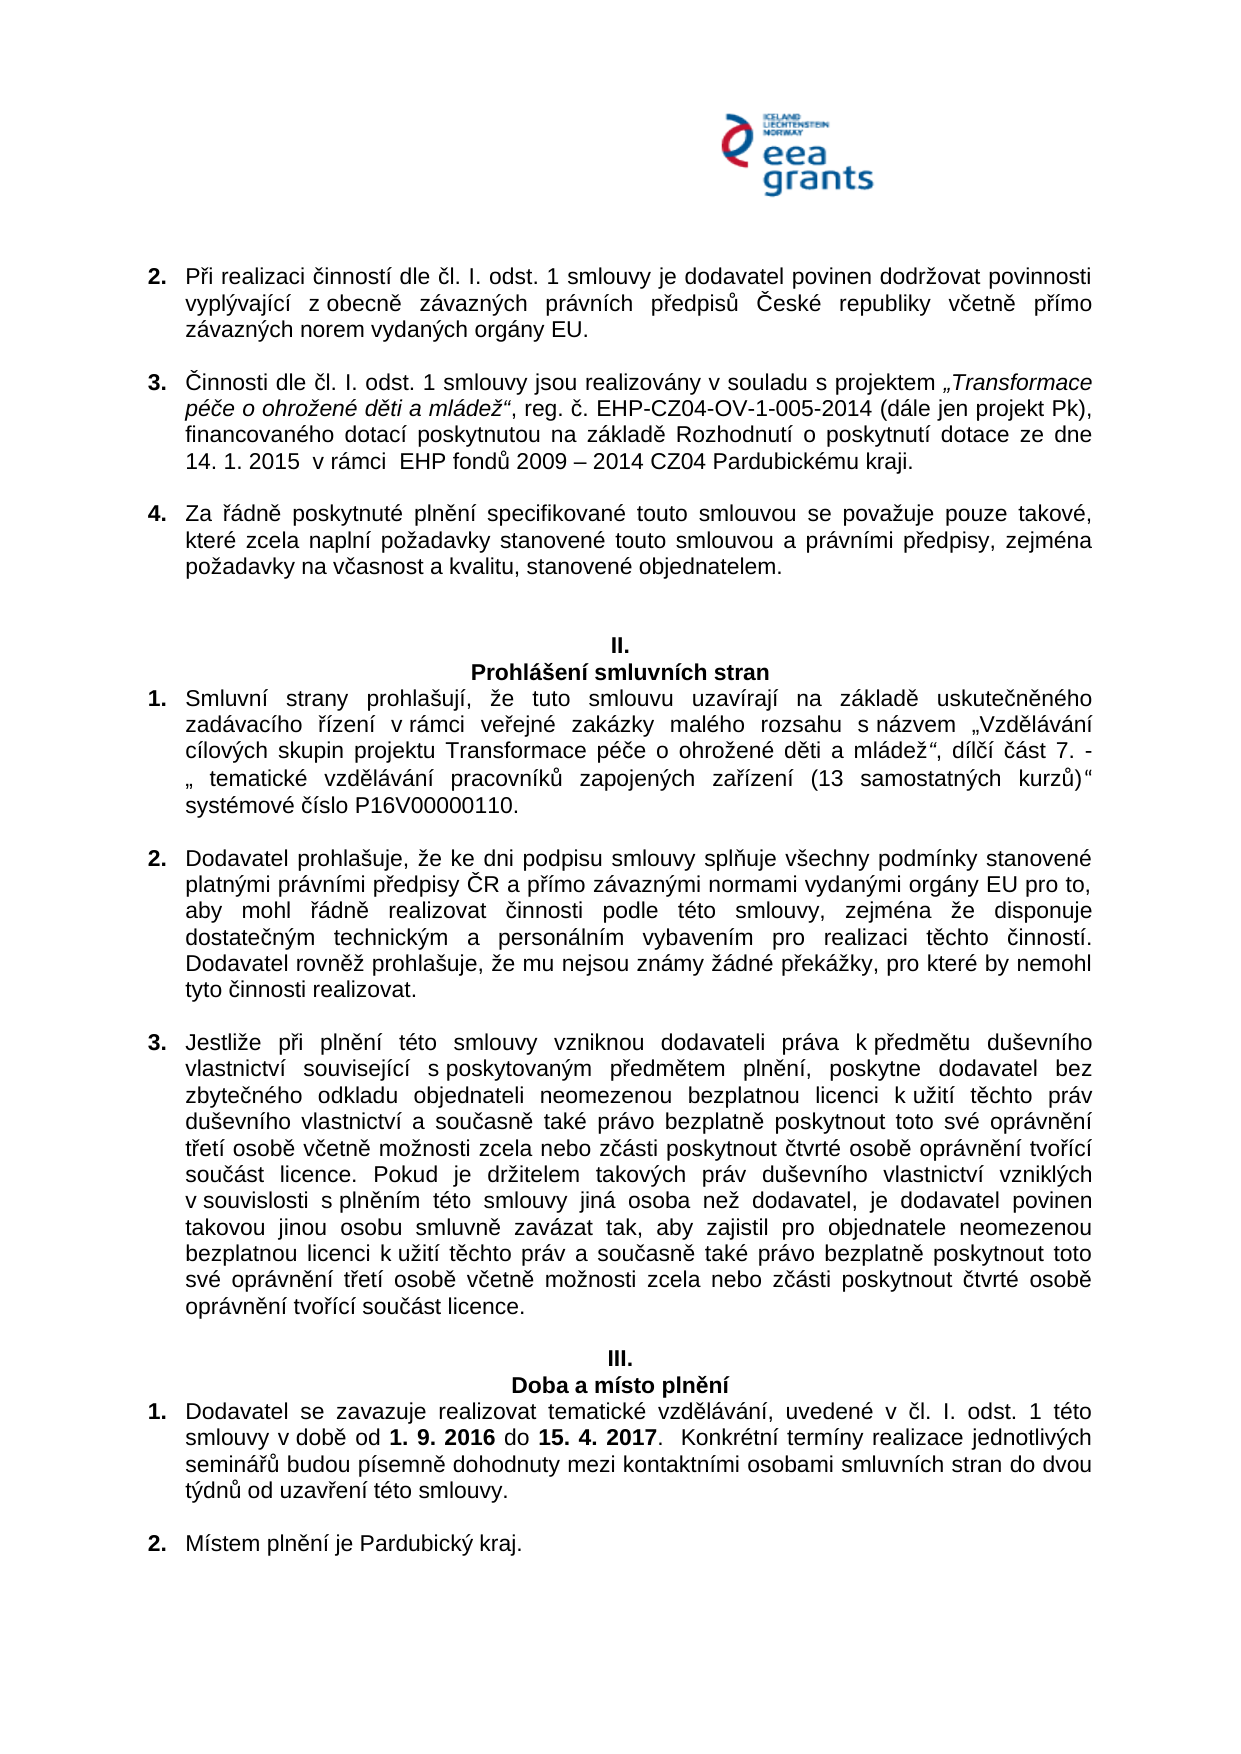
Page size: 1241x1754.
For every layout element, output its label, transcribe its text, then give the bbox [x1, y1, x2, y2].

text Prohlášení smluvních stran [148, 658, 1093, 685]
list Smluvní strany prohlašují, že tuto smlouvu uzavírají na základě uskutečněného zadávacího řízení v rámci veřejné zakázky malého rozsahu s názvem „Vzdělávání cílových skupin projektu Transformace péče o ohrožené děti a mládež“, dílčí část 7. -„ tematické vzdělávání pracovníků zapojených zařízení (13 samostatných kurzů)“ systémové číslo P16V00000110. [148, 685, 1093, 818]
list Místem plnění je Pardubický kraj. [148, 1530, 1093, 1556]
text II. [148, 632, 1093, 658]
text III. [148, 1345, 1093, 1372]
list Dodavatel se zavazuje realizovat tematické vzdělávání, uvedené v čl. I. odst. 1 této smlouvy v době od 1. 9. 2016 do 15. 4. 2017. Konkrétní termíny realizace jednotlivých seminářů budou písemně dohodnuty mezi kontaktními osobami smluvních stran do dvou týdnů od uzavření této smlouvy. [148, 1398, 1093, 1503]
list Dodavatel prohlašuje, že ke dni podpisu smlouvy splňuje všechny podmínky stanovené platnými právními předpisy ČR a přímo závaznými normami vydanými orgány EU pro to, aby mohl řádně realizovat činnosti podle této smlouvy, zejména že disponuje dostatečným technickým a personálním vybavením pro realizaci těchto činností. Dodavatel rovněž prohlašuje, že mu nejsou známy žádné překážky, pro které by nemohl tyto činnosti realizovat. [148, 844, 1093, 1003]
list Za řádně poskytnuté plnění specifikované touto smlouvou se považuje pouze takové, které zcela naplní požadavky stanovené touto smlouvou a právními předpisy, zejména požadavky na včasnost a kvalitu, stanovené objednatelem. [148, 500, 1093, 579]
text Doba a místo plnění [148, 1372, 1093, 1398]
list Jestliže při plnění této smlouvy vzniknou dodavateli práva k předmětu duševního vlastnictví související s poskytovaným předmětem plnění, poskytne dodavatel bez zbytečného odkladu objednateli neomezenou bezplatnou licenci k užití těchto práv duševního vlastnictví a současně také právo bezplatně poskytnout toto své oprávnění třetí osobě včetně možnosti zcela nebo zčásti poskytnout čtvrté osobě oprávnění tvořící součást licence. Pokud je držitelem takových práv duševního vlastnictví vzniklých v souvislosti s plněním této smlouvy jiná osoba než dodavatel, je dodavatel povinen takovou jinou osobu smluvně zavázat tak, aby zajistil pro objednatele neomezenou bezplatnou licenci k užití těchto práv a současně také právo bezplatně poskytnout toto své oprávnění třetí osobě včetně možnosti zcela nebo zčásti poskytnout čtvrté osobě oprávnění tvořící součást licence. [148, 1029, 1093, 1319]
list Činnosti dle čl. I. odst. 1 smlouvy jsou realizovány v souladu s projektem „Transformace péče o ohrožené děti a mládež“, reg. č. EHP-CZ04-OV-1-005-2014 (dále jen projekt Pk), financovaného dotací poskytnutou na základě Rozhodnutí o poskytnutí dotace ze dne 14. 1. 2015 v rámci EHP fondů 2009 – 2014 CZ04 Pardubickému kraji. [148, 368, 1093, 474]
picture [697, 73, 898, 237]
list Při realizaci činností dle čl. I. odst. 1 smlouvy je dodavatel povinen dodržovat povinnosti vyplývající z obecně závazných právních předpisů České republiky včetně přímo závazných norem vydaných orgány EU. [148, 263, 1093, 342]
